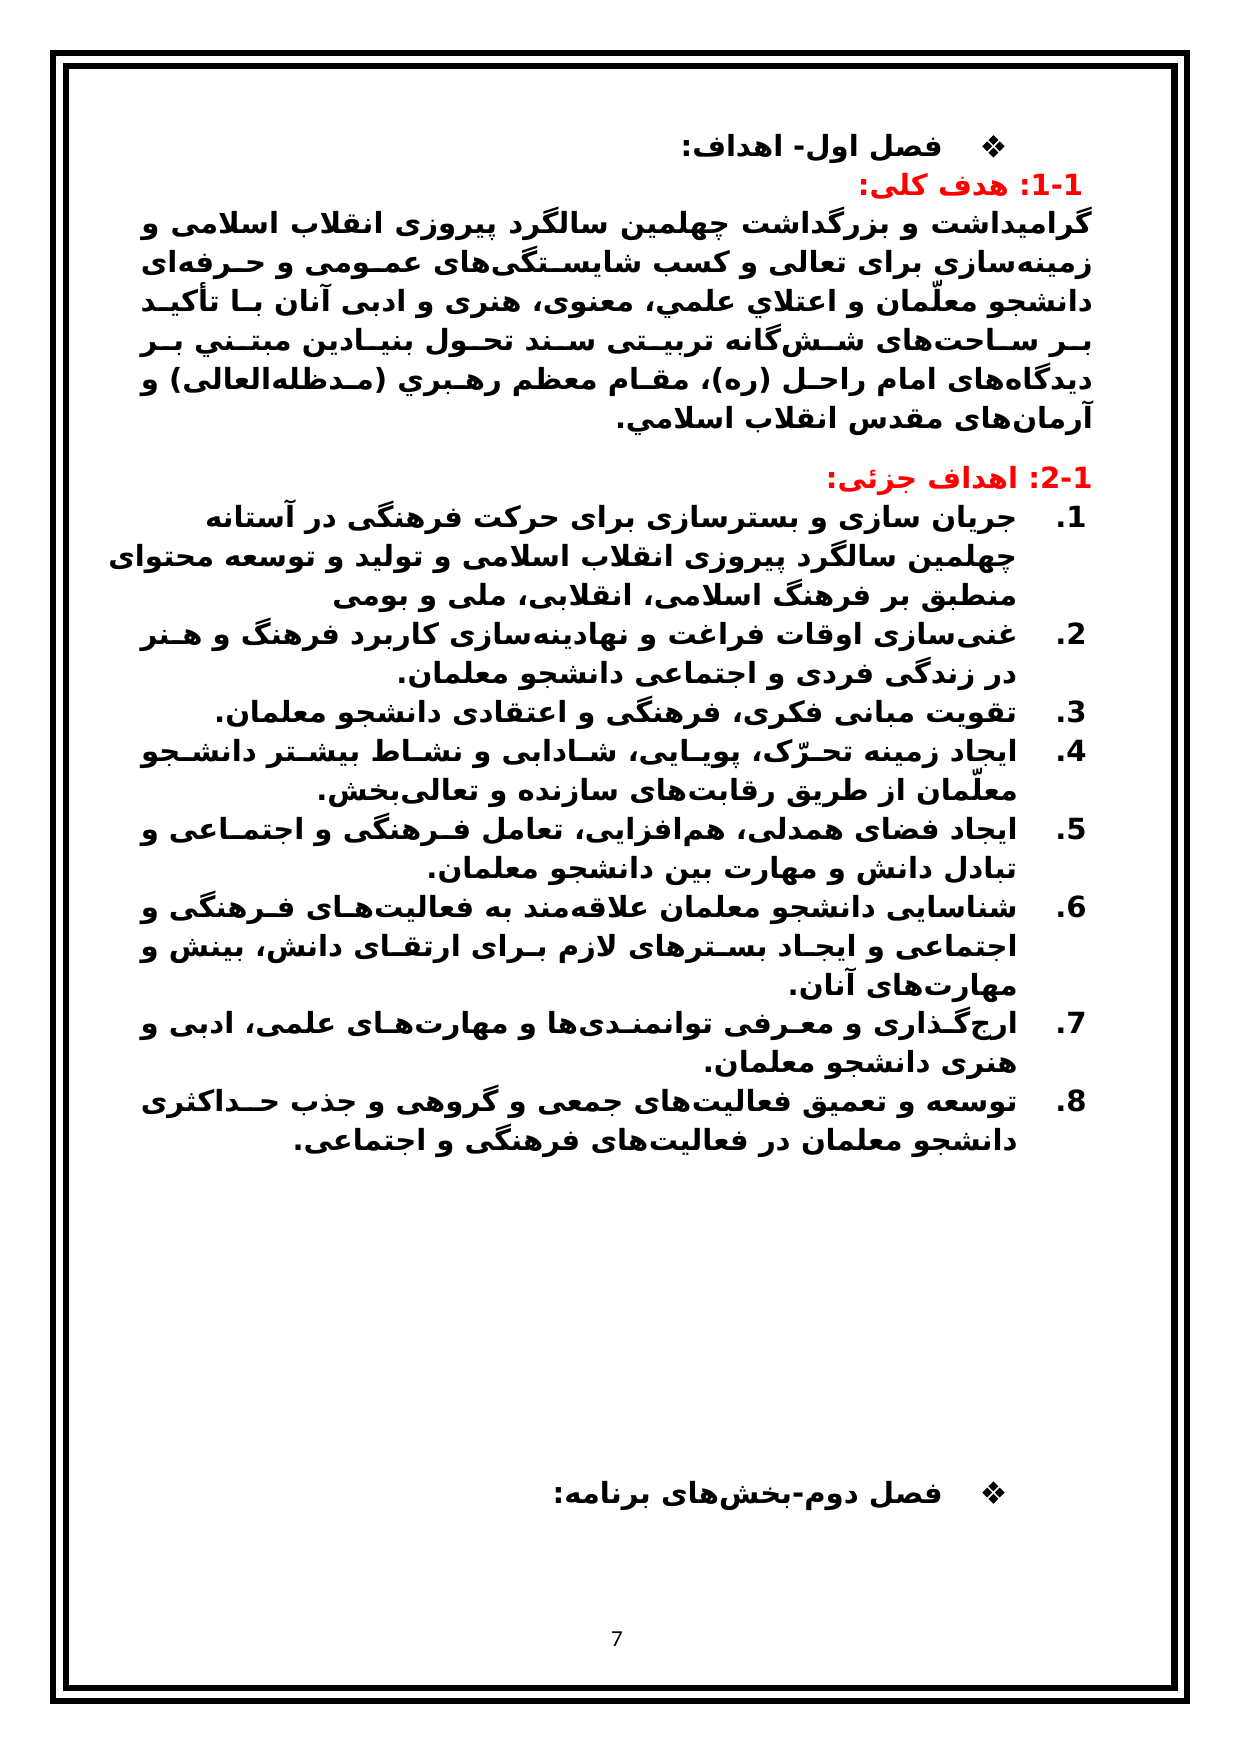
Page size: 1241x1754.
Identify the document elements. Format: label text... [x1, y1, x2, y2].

list ارج‌گذاری و معرفی توانمندی‌ها و مهارت‌های علمی، ادبی و هنری دانشجو معلمان. [141, 1007, 1055, 1080]
list تقویت مبانی فکری، فرهنگی و اعتقادی دانشجو معلمان. [141, 695, 1055, 729]
list شناسایی دانشجو معلمان علاقه‌مند به فعالیت‌های فرهنگی و اجتماعی و ایجاد بسترهای لازم برای ارتقای دانش، بینش و مهارت‌های آنان. [141, 890, 1055, 1002]
list غنی‌سازی اوقات فراغت و نهادینه‌سازی کاربرد فرهنگ و هنر در زندگی فردی و اجتماعی دانشجو معلمان. [141, 617, 1055, 690]
text گرامیداشت و بزرگداشت چهلمین سالگرد پیروزی انقلاب اسلامی و زمینه‌سازی برای تعالی و کسب شایستگی‌های عمومی و حرفه‌ای دانشجو معلّمان و اعتلاي علمي، معنوی، هنری و ادبی آنان با تأکید بر ساحت‌های شش‌گانه تربیتی سند تحول بنیادین مبتني بر دیدگاه‌های امام راحل (ره)، مقام معظم رهبري (مدظله‌العالی) و آرمان‌های مقدس انقلاب اسلامي. [141, 207, 1093, 436]
list فصل اول- اهداف: [141, 130, 980, 164]
list ایجاد زمینه تحرّک، پویایی، شادابی و نشاط بیشتر دانشجو معلّمان از طریق رقابت‌های سازنده و تعالی‌بخش. [141, 734, 1055, 807]
text 1-1: هدف کلی: [141, 168, 1093, 202]
list توسعه و تعمیق فعالیت‌های جمعی و گروهی و جذب حداکثری دانشجو معلمان در فعالیت‌های فرهنگی و اجتماعی. [141, 1085, 1055, 1158]
list فصل دوم-بخش‌های برنامه: [141, 1476, 980, 1510]
text 2-1: اهداف جزئی: [141, 461, 1093, 495]
list ایجاد فضای همدلی، هم‌افزایی، تعامل فرهنگی و اجتماعی و تبادل دانش و مهارت بین دانشجو معلمان. [141, 812, 1055, 885]
list جریان سازی و بسترسازی برای حرکت فرهنگی در آستانه چهلمین سالگرد پیروزی انقلاب اسلامی و تولید و توسعه محتوای منطبق بر فرهنگ اسلامی، انقلابی، ملی و بومی [103, 500, 1055, 612]
